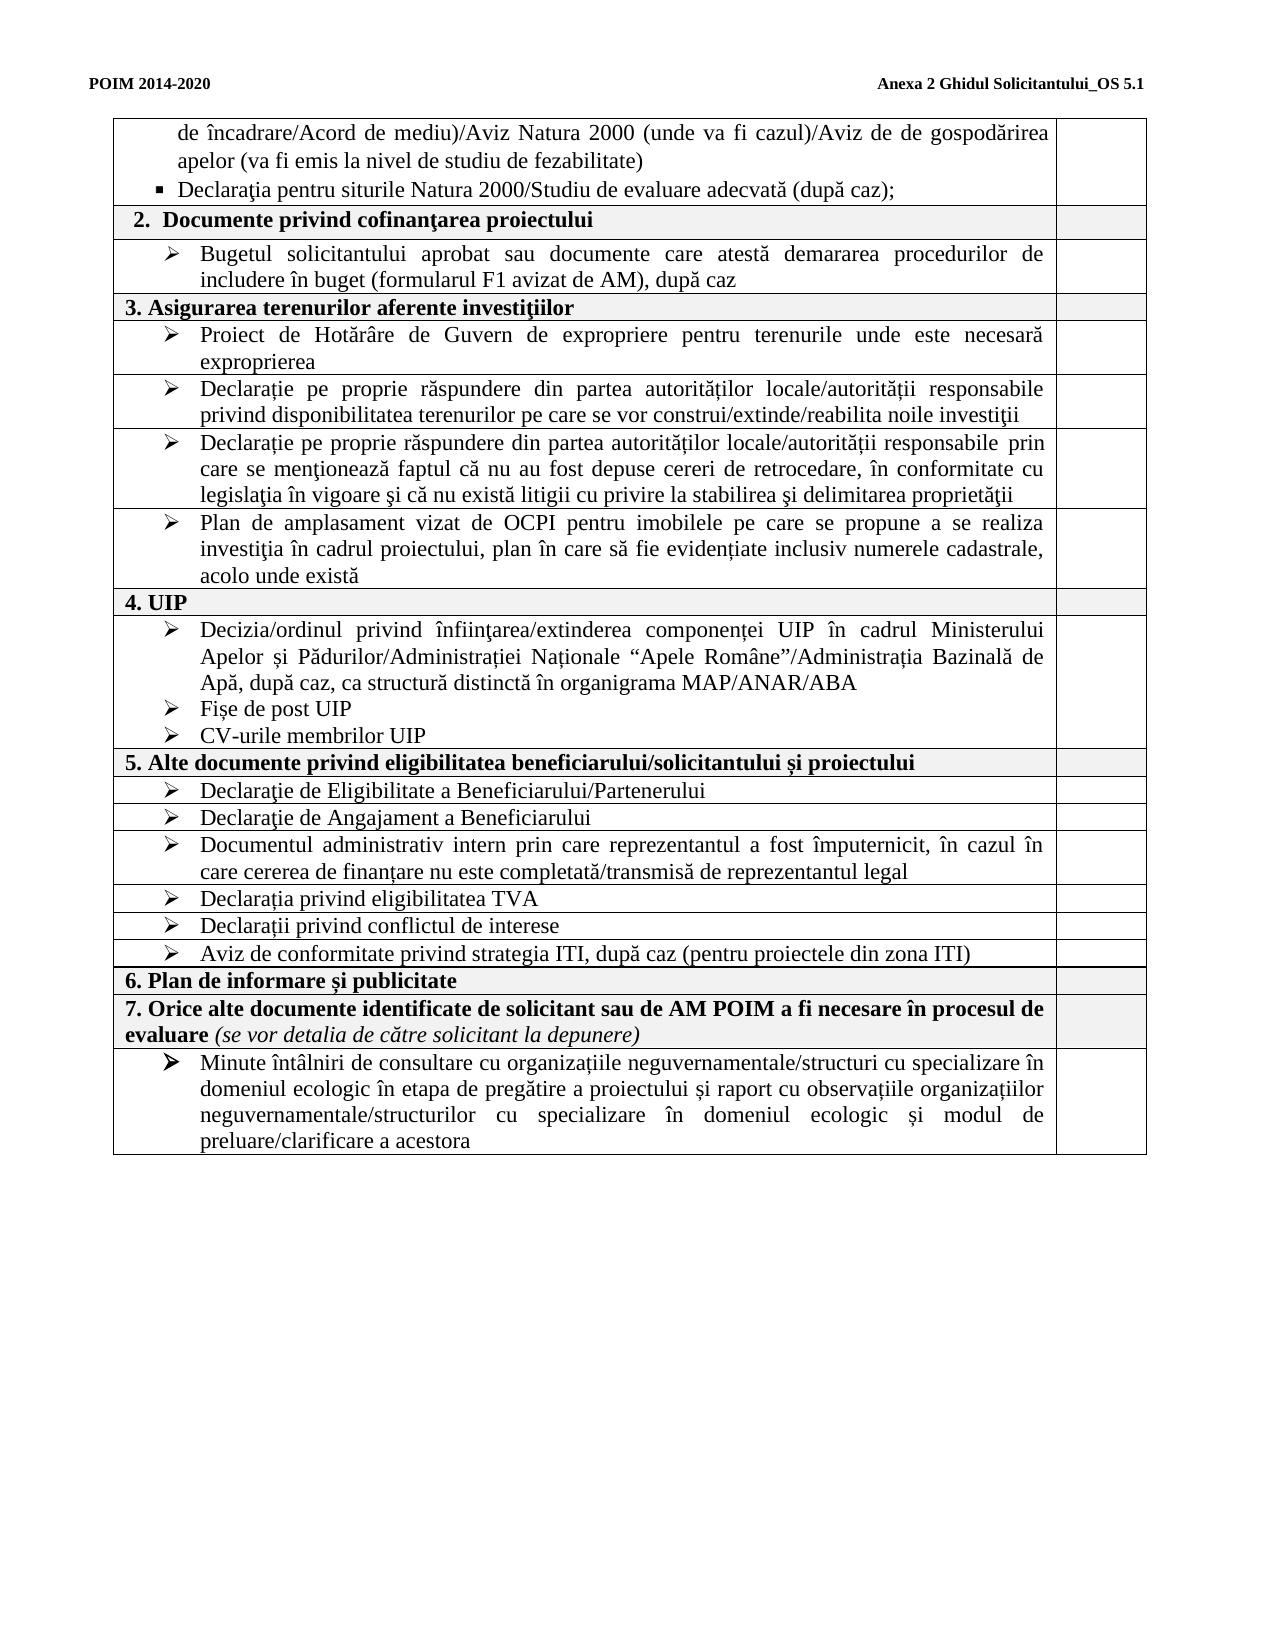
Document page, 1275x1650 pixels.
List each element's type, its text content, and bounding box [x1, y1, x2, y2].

table_cell [1057, 429, 1146, 508]
table_cell 7. Orice alte documente identificate de solicitant sau de AM POIM a fi necesare în procesul de evaluare (se vor detalia de către solicitant la depunere) [114, 995, 1056, 1047]
table_cell Declarații privind conflictul de interese [114, 913, 1056, 939]
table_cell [114, 119, 1056, 204]
table_cell [1057, 1049, 1146, 1154]
table_cell 6. Plan de informare și publicitate [114, 968, 1056, 994]
table_cell [1057, 885, 1146, 912]
table_cell Declaraţie de Eligibilitate a Beneficiarului/Partenerului [114, 777, 1056, 803]
table_cell [1057, 777, 1146, 803]
table_cell 5. Alte documente privind eligibilitatea beneficiarului/solicitantului și proiectului [114, 749, 1056, 776]
table_cell [1057, 749, 1146, 776]
table_cell [1057, 589, 1146, 615]
table_cell Bugetul solicitantului aprobat sau documente care atestă demararea procedurilor de includere în buget (formularul F1 avizat de AM), după caz [114, 240, 1056, 293]
table_cell [1057, 294, 1146, 320]
table_cell Declarația privind eligibilitatea TVA [114, 885, 1056, 912]
table_cell Aviz de conformitate privind strategia ITI, după caz (pentru proiectele din zona ITI) [114, 940, 1056, 966]
table_cell [1057, 995, 1146, 1047]
table_cell Declarație pe proprie răspundere din partea autorităților locale/autorității responsabile prin care se menţionează faptul că nu au fost depuse cereri de retrocedare, în conformitate cu legislaţia în vigoare şi că nu există litigii cu privire la stabilirea şi delimitarea proprietăţii [114, 429, 1056, 508]
table_cell Documentul administrativ intern prin care reprezentantul a fost împuternicit, în cazul în care cererea de finanțare nu este completată/transmisă de reprezentantul legal [114, 831, 1056, 884]
table_cell [1057, 940, 1146, 966]
table_cell [1057, 509, 1146, 588]
table_cell 3. Asigurarea terenurilor aferente investiţiilor [114, 294, 1056, 320]
table_cell Minute întâlniri de consultare cu organizațiile neguvernamentale/structuri cu specializare în domeniul ecologic în etapa de pregătire a proiectului și raport cu observațiile organizațiilor neguvernamentale/structurilor cu specializare în domeniul ecologic și modul de preluare/clarificare a acestora [114, 1049, 1056, 1154]
table_cell [1057, 831, 1146, 884]
table_cell Declaraţie de Angajament a Beneficiarului [114, 804, 1056, 830]
table_cell Plan de amplasament vizat de OCPI pentru imobilele pe care se propune a se realiza investiţia în cadrul proiectului, plan în care să fie evidențiate inclusiv numerele cadastrale, acolo unde există [114, 509, 1056, 588]
table_cell [1057, 119, 1146, 204]
table_cell [1057, 206, 1146, 239]
table_cell [1057, 616, 1146, 748]
table_cell [1057, 804, 1146, 830]
table_cell Declarație pe proprie răspundere din partea autorităților locale/autorității responsabile privind disponibilitatea terenurilor pe care se vor construi/extinde/reabilita noile investiţii [114, 375, 1056, 428]
table_cell Proiect de Hotărâre de Guvern de expropriere pentru terenurile unde este necesară exproprierea [114, 321, 1056, 374]
table_cell 4. UIP [114, 589, 1056, 615]
table_cell [1057, 968, 1146, 994]
table_cell Documente privind cofinanţarea proiectului [114, 206, 1056, 239]
table_cell [1057, 913, 1146, 939]
table_cell Decizia/ordinul privind înfiinţarea/extinderea componenței UIP în cadrul Ministerului Apelor și Pădurilor/Administrației Naționale “Apele Române”/Administrația Bazinală de Apă, după caz, ca structură distinctă în organigrama MAP/ANAR/ABA Fișe de post UIP CV-urile membrilor UIP [114, 616, 1056, 748]
table_cell [1057, 321, 1146, 374]
table_cell [1057, 240, 1146, 293]
table_cell [1057, 375, 1146, 428]
